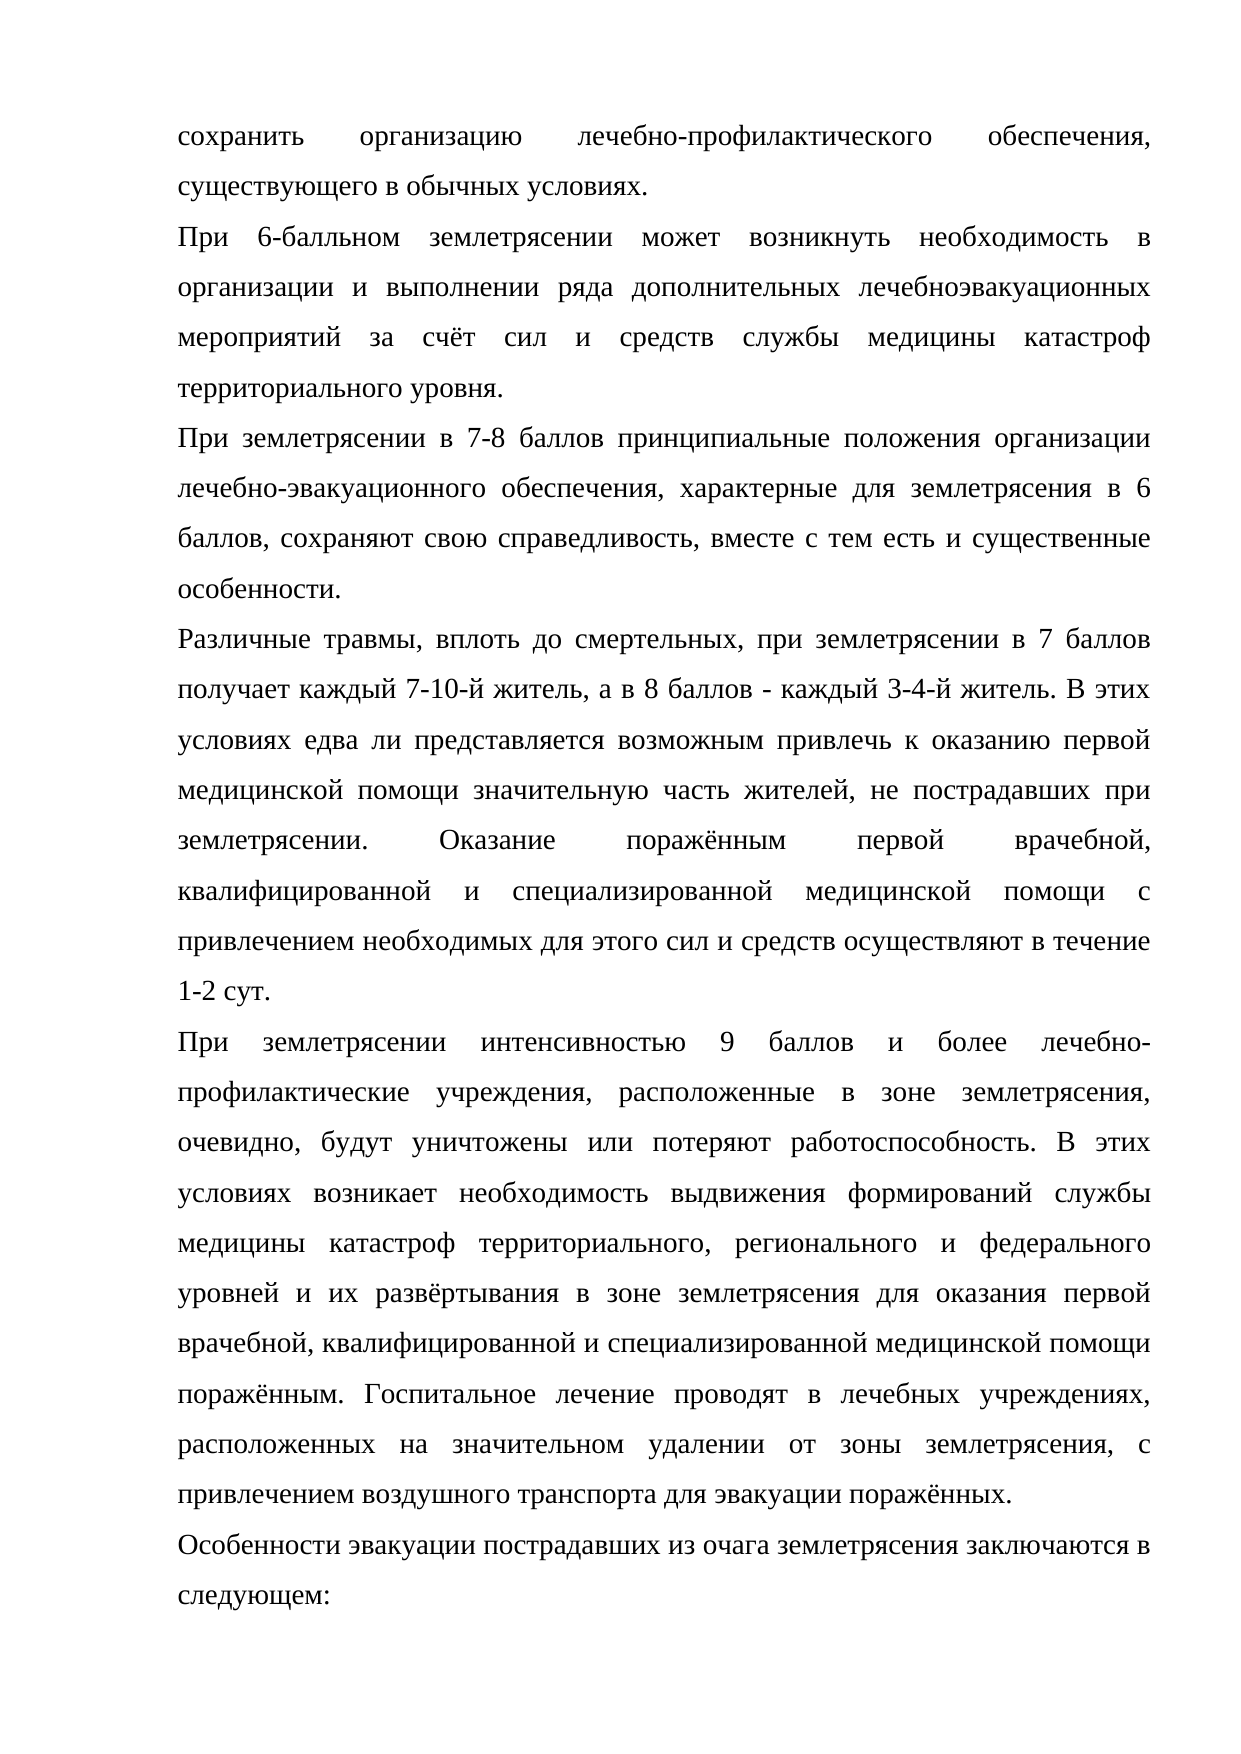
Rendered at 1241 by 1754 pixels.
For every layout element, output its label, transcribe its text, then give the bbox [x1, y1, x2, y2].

text Особенности эвакуации пострадавших из очага землетрясения заключаются в следующем: [177, 1527, 1152, 1611]
text При 6-балльном землетрясении может возникнуть необходимость в организации и выполнении ряда дополнительных лечебноэвакуационных мероприятий за счёт сил и средств службы медицины катастроф территориального уровня. [177, 219, 1152, 403]
text Различные травмы, вплоть до смертельных, при землетрясении в 7 баллов получает каждый 7-10-й житель, а в 8 баллов - каждый 3-4-й житель. В этих условиях едва ли представляется возможным привлечь к оказанию первой медицинской помощи значительную часть жителей, не пострадавших при землетрясении. Оказание поражённым первой врачебной, квалифицированной и специализированной медицинской помощи с привлечением необходимых для этого сил и средств осуществляют в течение 1-2 сут. [177, 621, 1152, 1007]
text При землетрясении интенсивностью 9 баллов и более лечебно-профилактические учреждения, расположенные в зоне землетрясения, очевидно, будут уничтожены или потеряют работоспособность. В этих условиях возникает необходимость выдвижения формирований службы медицины катастроф территориального, регионального и федерального уровней и их развёртывания в зоне землетрясения для оказания первой врачебной, квалифицированной и специализированной медицинской помощи поражённым. Госпитальное лечение проводят в лечебных учреждениях, расположенных на значительном удалении от зоны землетрясения, с привлечением воздушного транспорта для эвакуации поражённых. [177, 1024, 1152, 1510]
text При землетрясении в 7-8 баллов принципиальные положения организации лечебно-эвакуационного обеспечения, характерные для землетрясения в 6 баллов, сохраняют свою справедливость, вместе с тем есть и существенные особенности. [177, 420, 1152, 604]
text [177, 118, 1152, 202]
